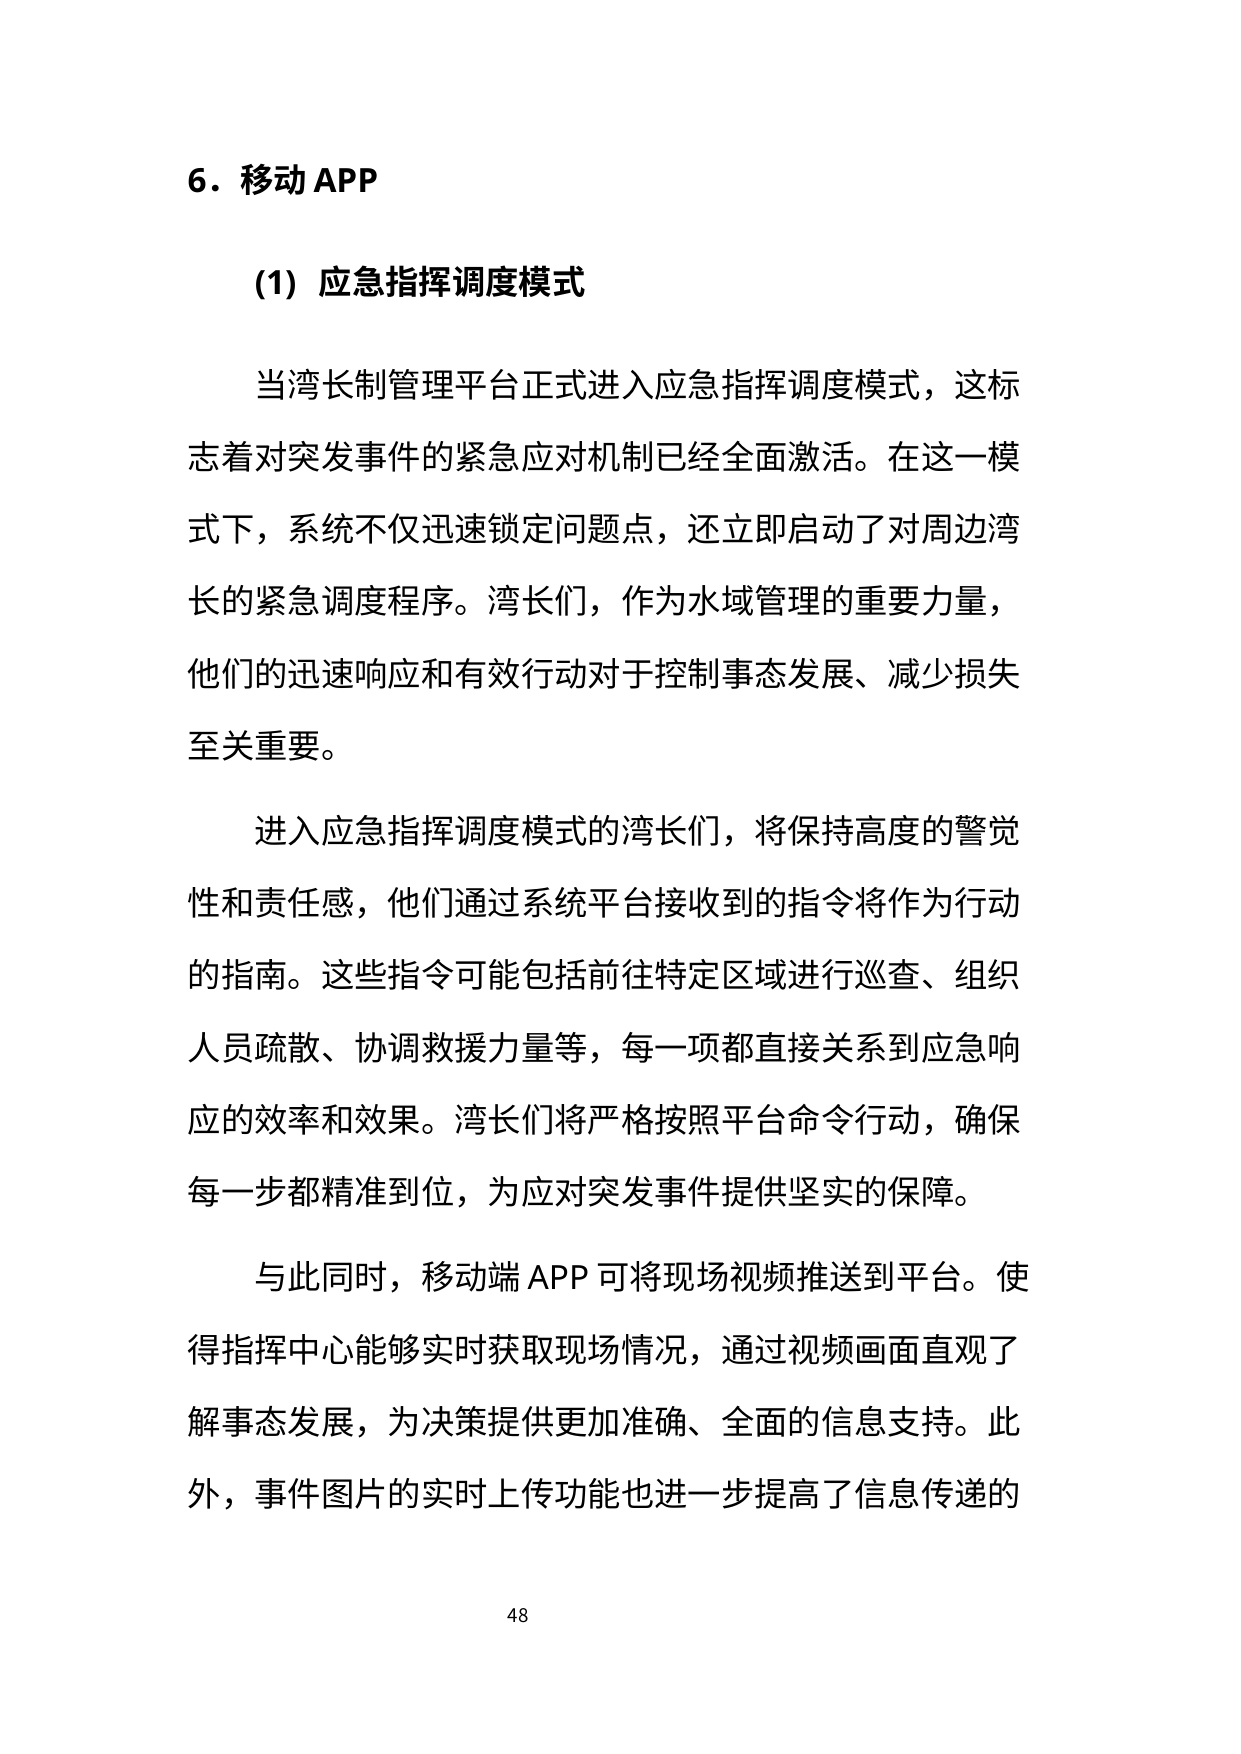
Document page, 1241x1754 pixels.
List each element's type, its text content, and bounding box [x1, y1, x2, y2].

subtitle 应急指挥调度模式 [187, 256, 1053, 304]
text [187, 1251, 1053, 1516]
subtitle 移动APP [187, 154, 1053, 202]
text 当湾长制管理平台正式进入应急指挥调度模式，这标志着对突发事件的紧急应对机制已经全面激活。在这一模式下，系统不仅迅速锁定问题点，还立即启动了对周边湾长的紧急调度程序。湾长们，作为水域管理的重要力量，他们的迅速响应和有效行动对于控制事态发展、减少损失至关重要。 [187, 358, 1053, 768]
text 进入应急指挥调度模式的湾长们，将保持高度的警觉性和责任感，他们通过系统平台接收到的指令将作为行动的指南。这些指令可能包括前往特定区域进行巡查、组织人员疏散、协调救援力量等，每一项都直接关系到应急响应的效率和效果。湾长们将严格按照平台命令行动，确保每一步都精准到位，为应对突发事件提供坚实的保障。 [187, 805, 1053, 1214]
